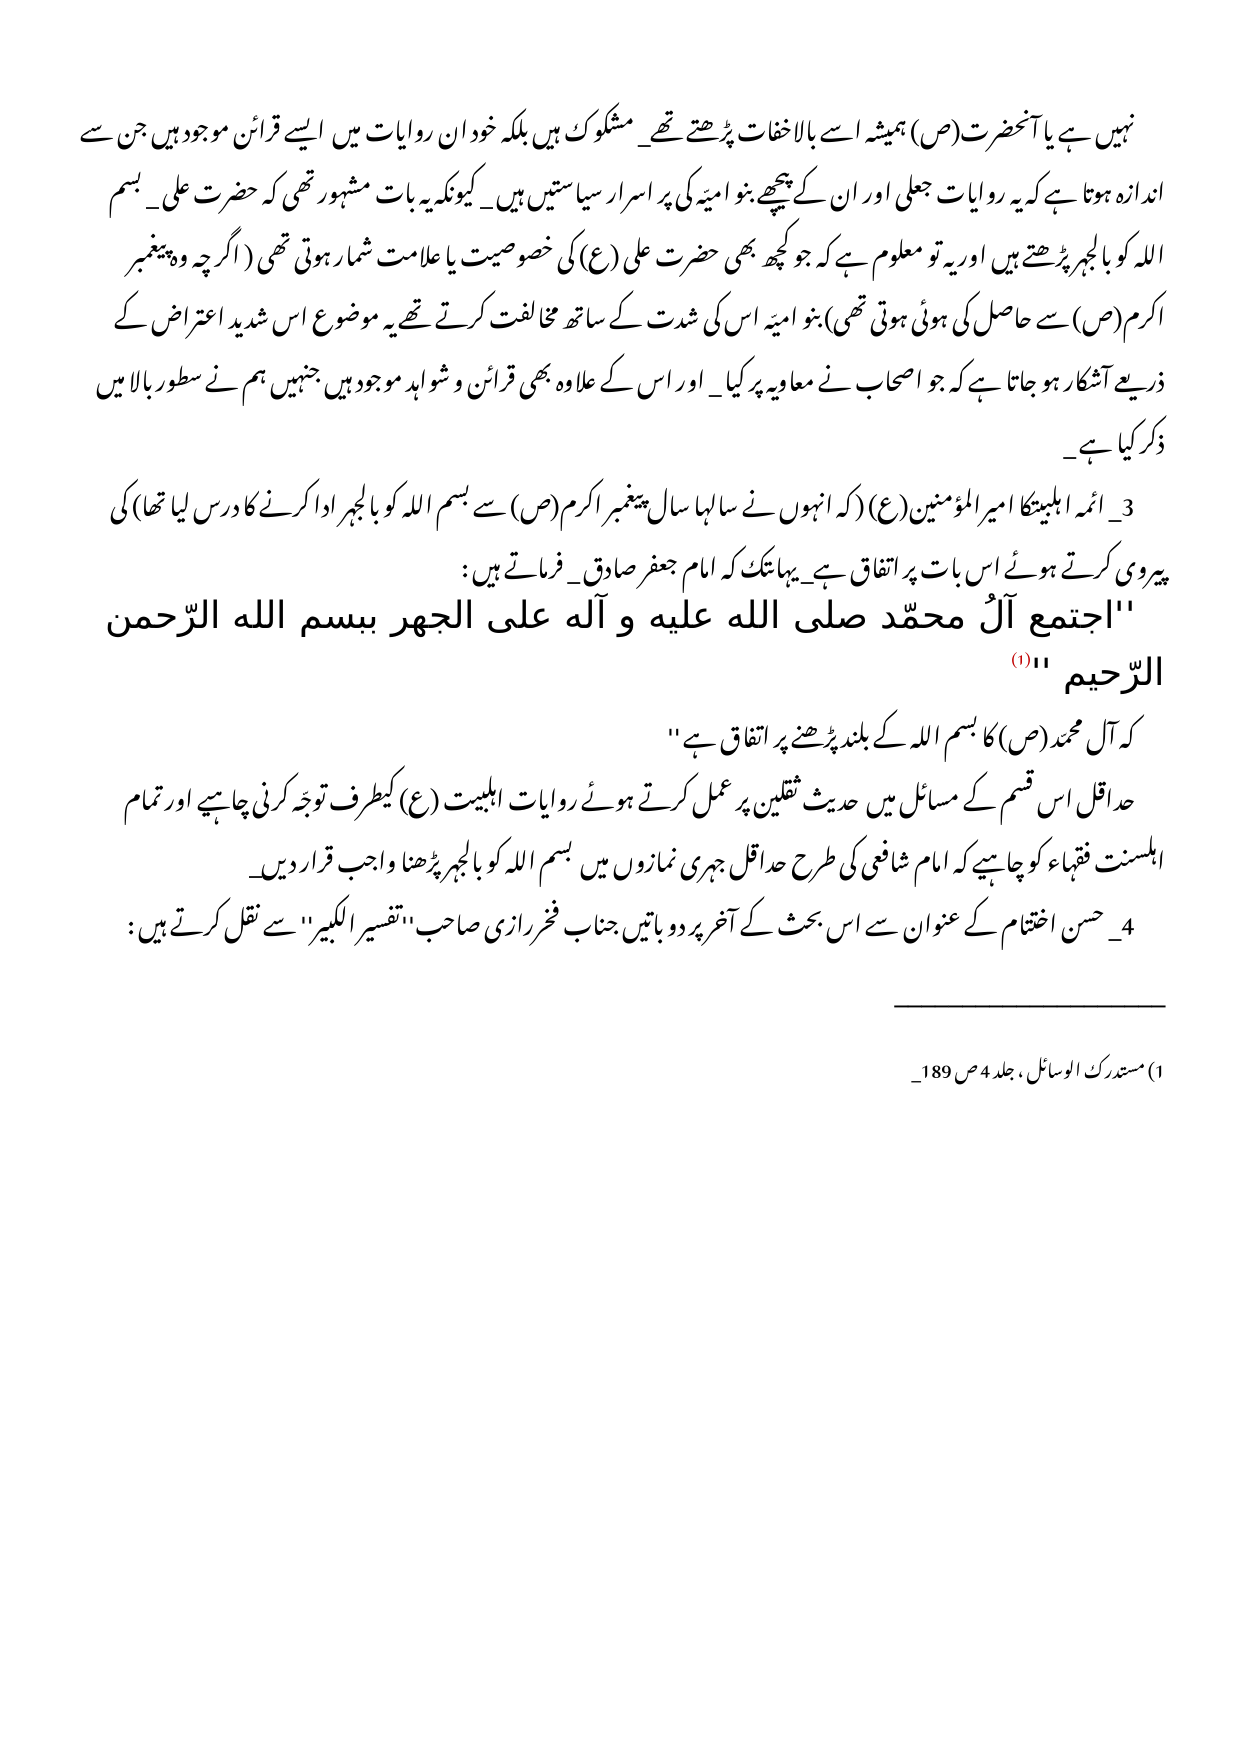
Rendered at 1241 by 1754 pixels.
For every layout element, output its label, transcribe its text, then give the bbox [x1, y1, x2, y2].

text حداقل اس قسم کے مسائل میں حدیث ثقلین پر عمل کرتے ہوئے روایات اہلبیت (ع) کیطرف توجّہ کرنی چاہیے اور تمام اہلسنت فقہاء کو چاہیے کہ امام شافعی کی طرح حداقل جہری نمازوں میں بسم اللہ کو بالجہر پڑھنا واجب قرار دیں_ [75, 762, 1165, 887]
text ''اجتمع آلُ محمّد صلی الله علیه و آله علی الجهر ببسم الله الرّحمن الرّحیم ''(1) [75, 594, 1165, 700]
text 4_ حسن اختتام کے عنوان سے اس بحث کے آخر پر دو باتیں جناب فخررازی صاحب''تفسیر الکبیر'' سے نقل کرتے ہیں : [75, 887, 1165, 950]
text کہ آل محمّد (ص) کا بسم اللہ کے بلند پڑھنے پر اتفاق ہے '' [75, 700, 1165, 762]
text ____________________ [75, 950, 1165, 1018]
text 1) مستدرک الوسائل ، جلد 4 ص 189_ [75, 1043, 1165, 1089]
text 3_ ائمہ ا ہلبیتکا امیرالمؤمنین(ع) ( کہ انہوں نے سالہا سال پیغمبر اکرم(ص) سے بسم اللہ کو بالجہر ادا کرنے کا درس لیا تھا) کی پیروی کرتے ہوئے اس بات پر اتفاق ہے_ یہاںتک کہ امام جعفر صادق _ فرماتے ہیں : [75, 469, 1165, 594]
text نہیں ہے یا آنحضرت(ص) ہمیشہ اسے بالاخفات پڑھتے تھے_ مشکوک ہیں بلکہ خود ان روایات میں ایسے قرائن موجود ہیں جن سے اندازہ ہوتا ہے کہ یہ روایات جعلی اور ان کے پیچھے بنو اميّہ کی پر اسرار سیاستیں ہیں _ کیونکہ یہ بات مشہور تھی کہ حضرت علی _ بسم اللہ کو بالجہر پڑھتے ہیں اور یہ تو معلوم ہے کہ جو کچھ بھی حضرت علی (ع) کی خصوصیت یا علامت شمار ہوتی تھی ( اگر چہ وہ پیغمبر اکرم(ص) سے حاصل کی ہوئی ہوتی تھی) بنو اميّہ اس کی شدت کے ساتھ مخالفت کرتے تھے یہ موضوع اس شدید اعتراض کے ذریعے آشکار ہو جاتا ہے کہ جو اصحاب نے معاویہ پر کیا _ اور اس کے علاوہ بھی قرائن و شواہد موجود ہیں جنہیں ہم نے سطور بالا میں ذکر کیا ہے _ [75, 94, 1165, 469]
